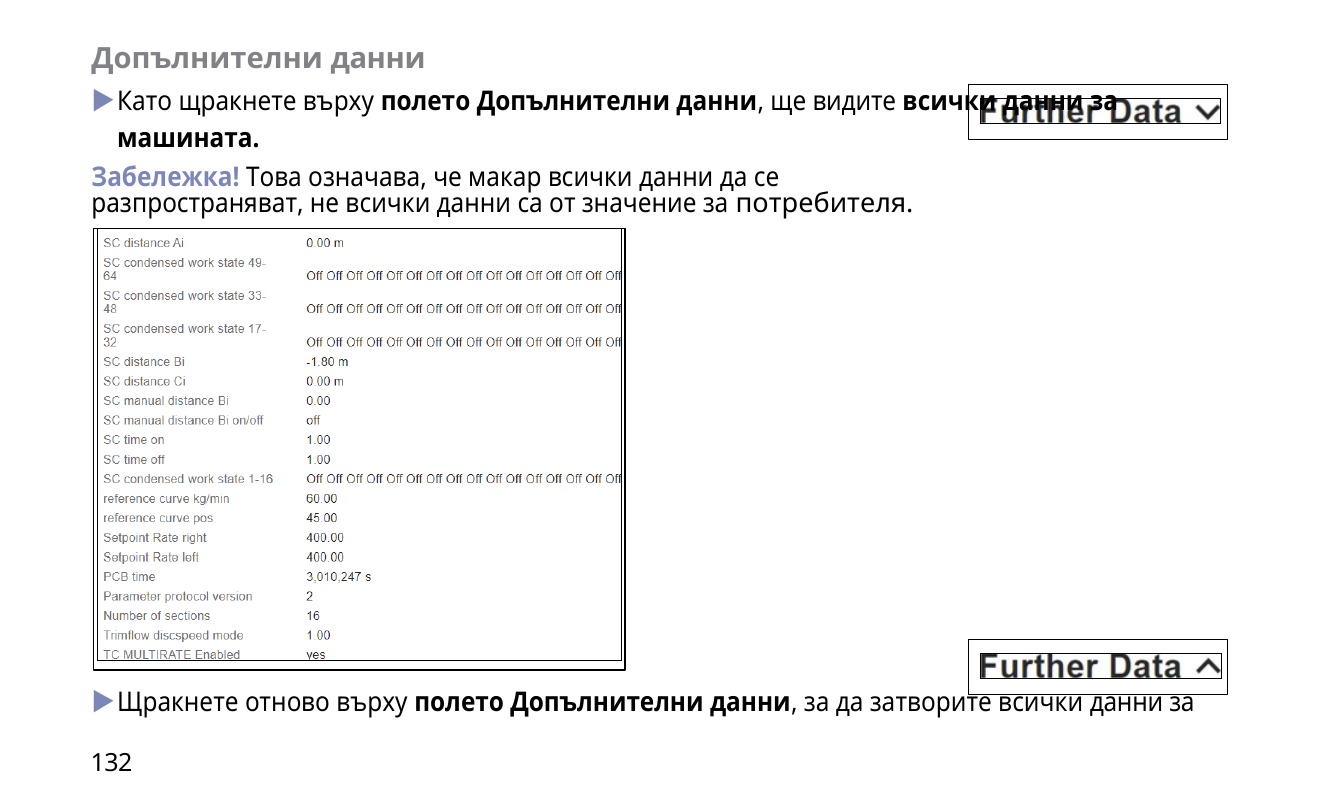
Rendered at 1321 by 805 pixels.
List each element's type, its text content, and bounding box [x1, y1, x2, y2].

list Като щракнете върху полето Допълнителни данни, ще видите всички данни за машината. [91, 82, 1258, 155]
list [91, 238, 1258, 719]
text Забележка! Това означава, че макар всички данни да се разпространяват, не всички данни са от значение за потребителя. [91, 163, 973, 221]
subtitle Допълнителни данни [91, 37, 1258, 77]
picture [98, 229, 621, 238]
